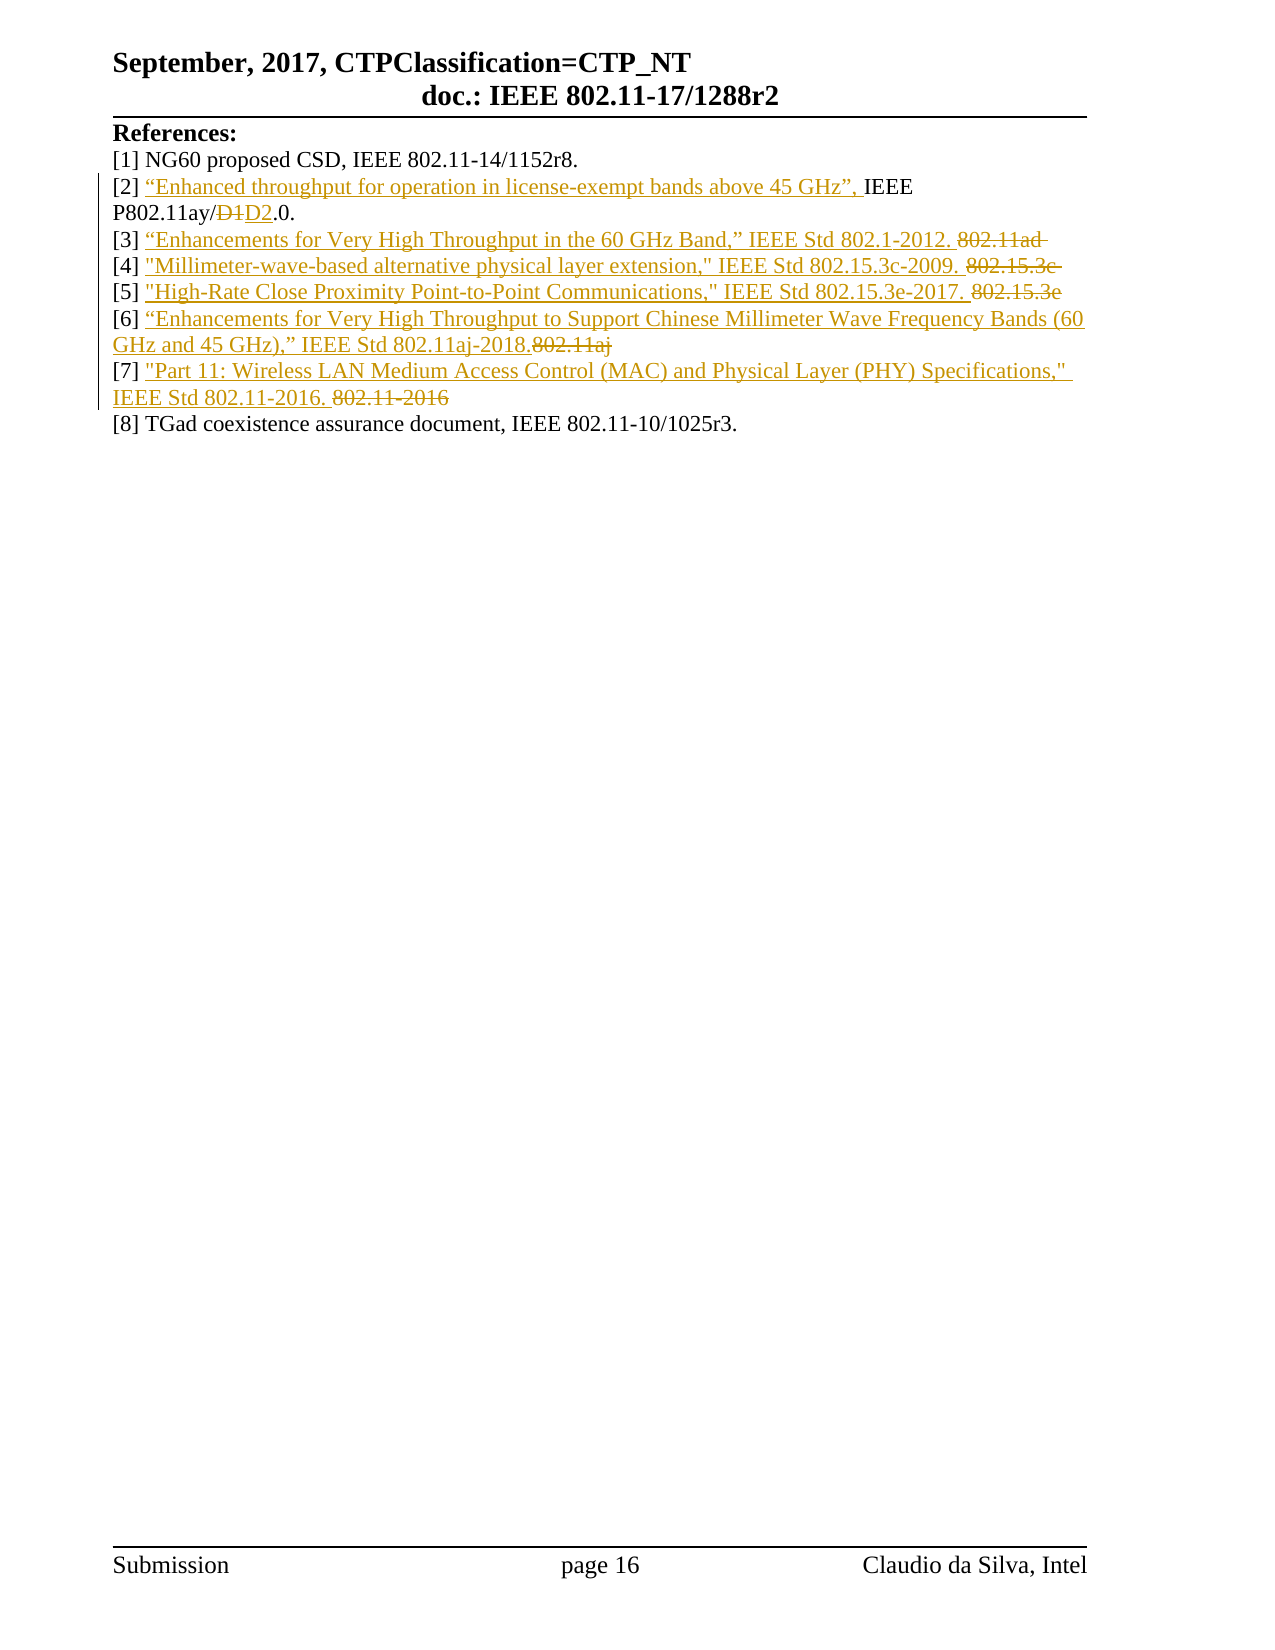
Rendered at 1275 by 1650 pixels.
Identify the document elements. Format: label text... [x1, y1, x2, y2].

text [4] [112, 252, 1087, 278]
text [3] [112, 226, 1087, 252]
text [2] IEEE P802.11ay/.0. [112, 173, 1087, 226]
text [7] [112, 357, 1087, 410]
text [8] TGad coexistence assurance document, IEEE 802.11-10/1025r3. [112, 410, 1087, 436]
text [5] [112, 278, 1087, 305]
text [6] [112, 305, 1087, 357]
text References: [112, 118, 1087, 147]
text [1] NG60 proposed CSD, IEEE 802.11-14/1152r8. [112, 147, 1087, 173]
